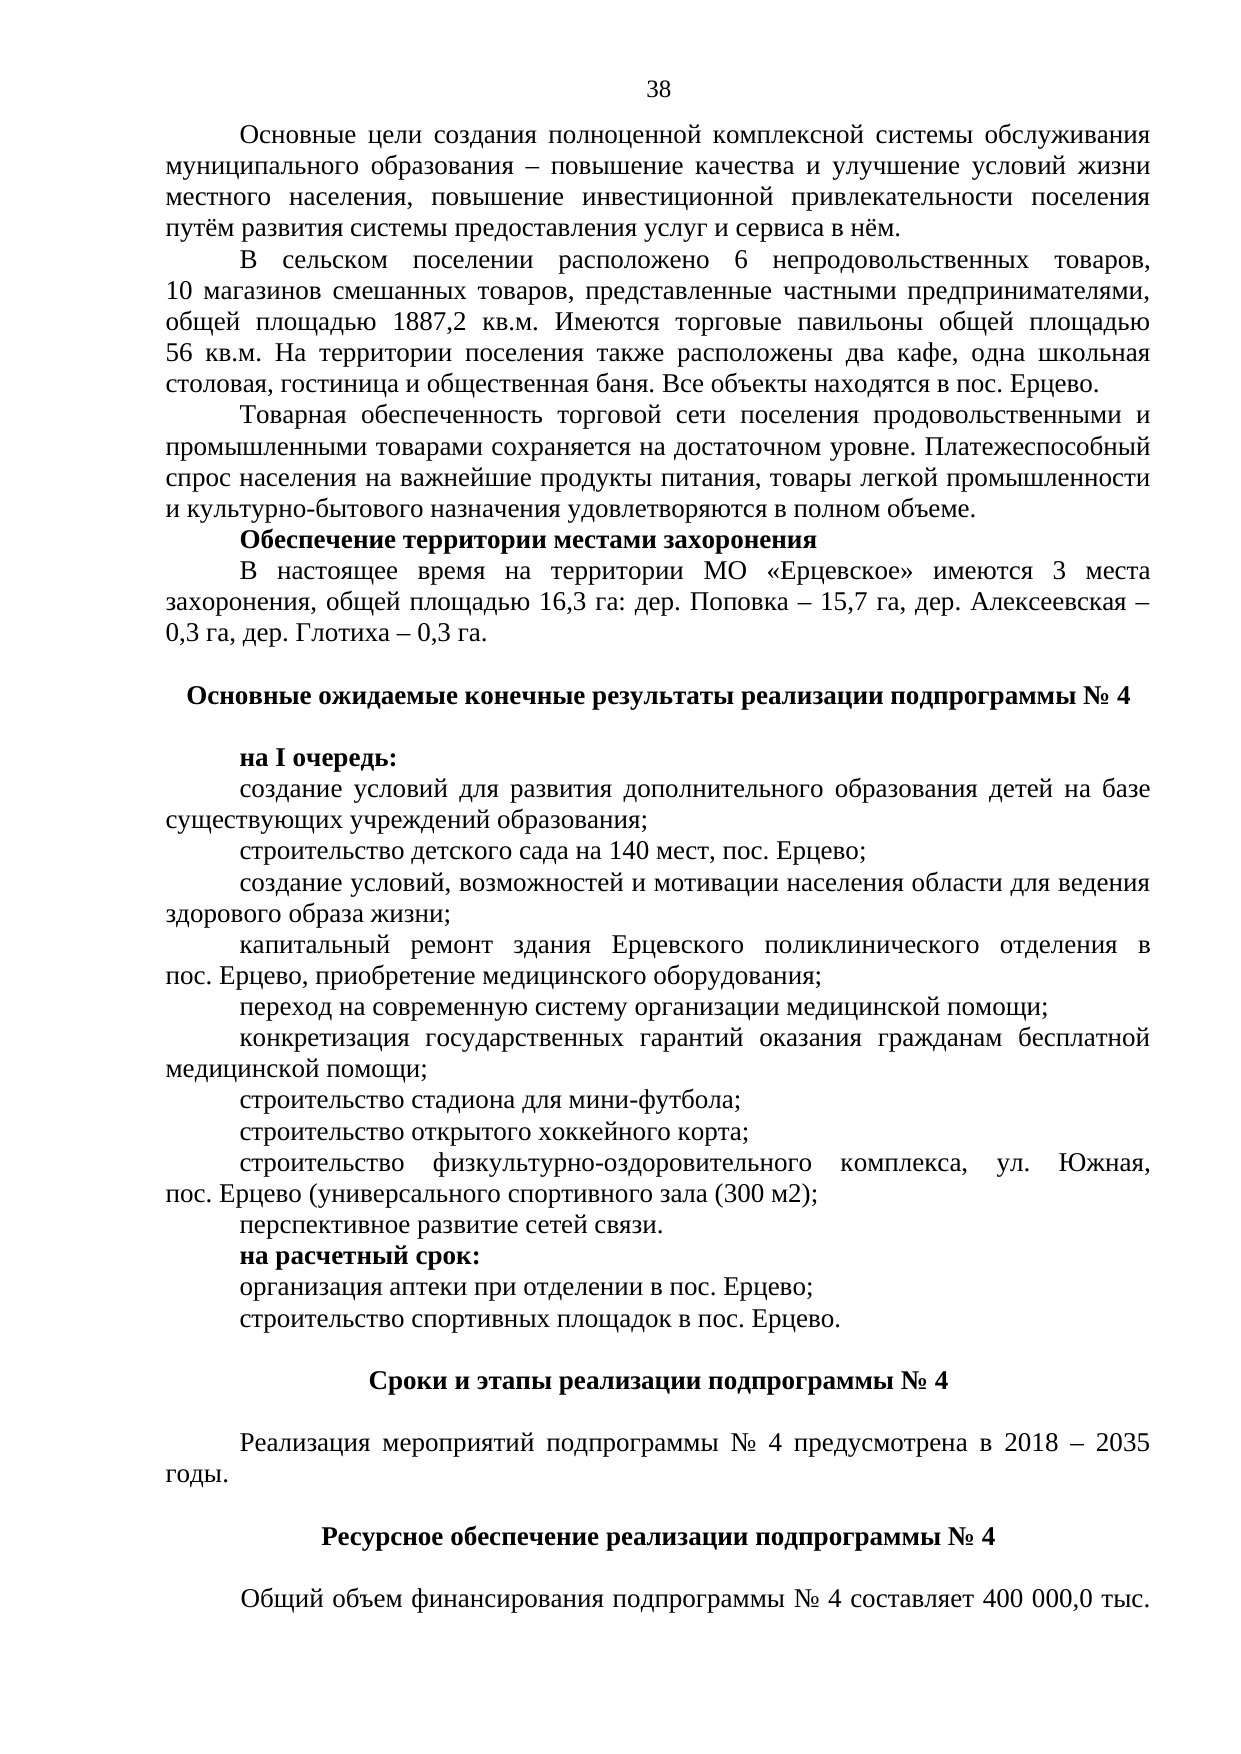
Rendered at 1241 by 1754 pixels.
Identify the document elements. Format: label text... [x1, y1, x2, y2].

text Ресурсное обеспечение реализации подпрограммы № 4 [165, 1520, 1152, 1551]
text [165, 1582, 1152, 1613]
text на I очередь: [165, 741, 1152, 772]
text строительство детского сада на 140 мест, пос. Ерцево; [165, 834, 1152, 866]
text строительство открытого хоккейного корта; [165, 1115, 1152, 1146]
text перспективное развитие сетей связи. [165, 1208, 1152, 1239]
text строительство стадиона для мини-футбола; [165, 1084, 1152, 1115]
text создание условий для развития дополнительного образования детей на базе существующих учреждений образования; [165, 772, 1152, 834]
text строительство спортивных площадок в пос. Ерцево. [165, 1302, 1152, 1333]
text Сроки и этапы реализации подпрограммы № 4 [165, 1364, 1152, 1395]
text конкретизация государственных гарантий оказания гражданам бесплатной медицинской помощи; [165, 1021, 1152, 1084]
text переход на современную систему организации медицинской помощи; [165, 990, 1152, 1021]
text строительство физкультурно-оздоровительного комплекса, ул. Южная, пос. Ерцево (универсального спортивного зала (300 м2); [165, 1146, 1152, 1208]
text создание условий, возможностей и мотивации населения области для ведения здорового образа жизни; [165, 866, 1152, 928]
text Товарная обеспеченность торговой сети поселения продовольственными и промышленными товарами сохраняется на достаточном уровне. Платежеспособный спрос населения на важнейшие продукты питания, товары легкой промышленности и культурно-бытового назначения удовлетворяются в полном объеме. [165, 398, 1152, 523]
text Основные цели создания полноценной комплексной системы обслуживания муниципального образования – повышение качества и улучшение условий жизни местного населения, повышение инвестиционной привлекательности поселения путём развития системы предоставления услуг и сервиса в нём. [165, 118, 1152, 243]
text Обеспечение территории местами захоронения [165, 523, 1152, 554]
text организация аптеки при отделении в пос. Ерцево; [165, 1271, 1152, 1302]
text Реализация мероприятий подпрограммы № 4 предусмотрена в 2018 – 2035 годы. [165, 1426, 1152, 1488]
text В настоящее время на территории МО «Ерцевское» имеются 3 места захоронения, общей площадью 16,3 га: дер. Поповка – 15,7 га, дер. Алексеевская – 0,3 га, дер. Глотиха – 0,3 га. [165, 554, 1152, 648]
text В сельском поселении расположено 6 непродовольственных товаров, 10 магазинов смешанных товаров, представленные частными предпринимателями, общей площадью 1887,2 кв.м. Имеются торговые павильоны общей площадью 56 кв.м. На территории поселения также расположены два кафе, одна школьная столовая, гостиница и общественная баня. Все объекты находятся в пос. Ерцево. [165, 243, 1152, 398]
text Основные ожидаемые конечные результаты реализации подпрограммы № 4 [165, 679, 1152, 710]
text на расчетный срок: [165, 1239, 1152, 1271]
text капитальный ремонт здания Ерцевского поликлинического отделения в пос. Ерцево, приобретение медицинского оборудования; [165, 928, 1152, 990]
